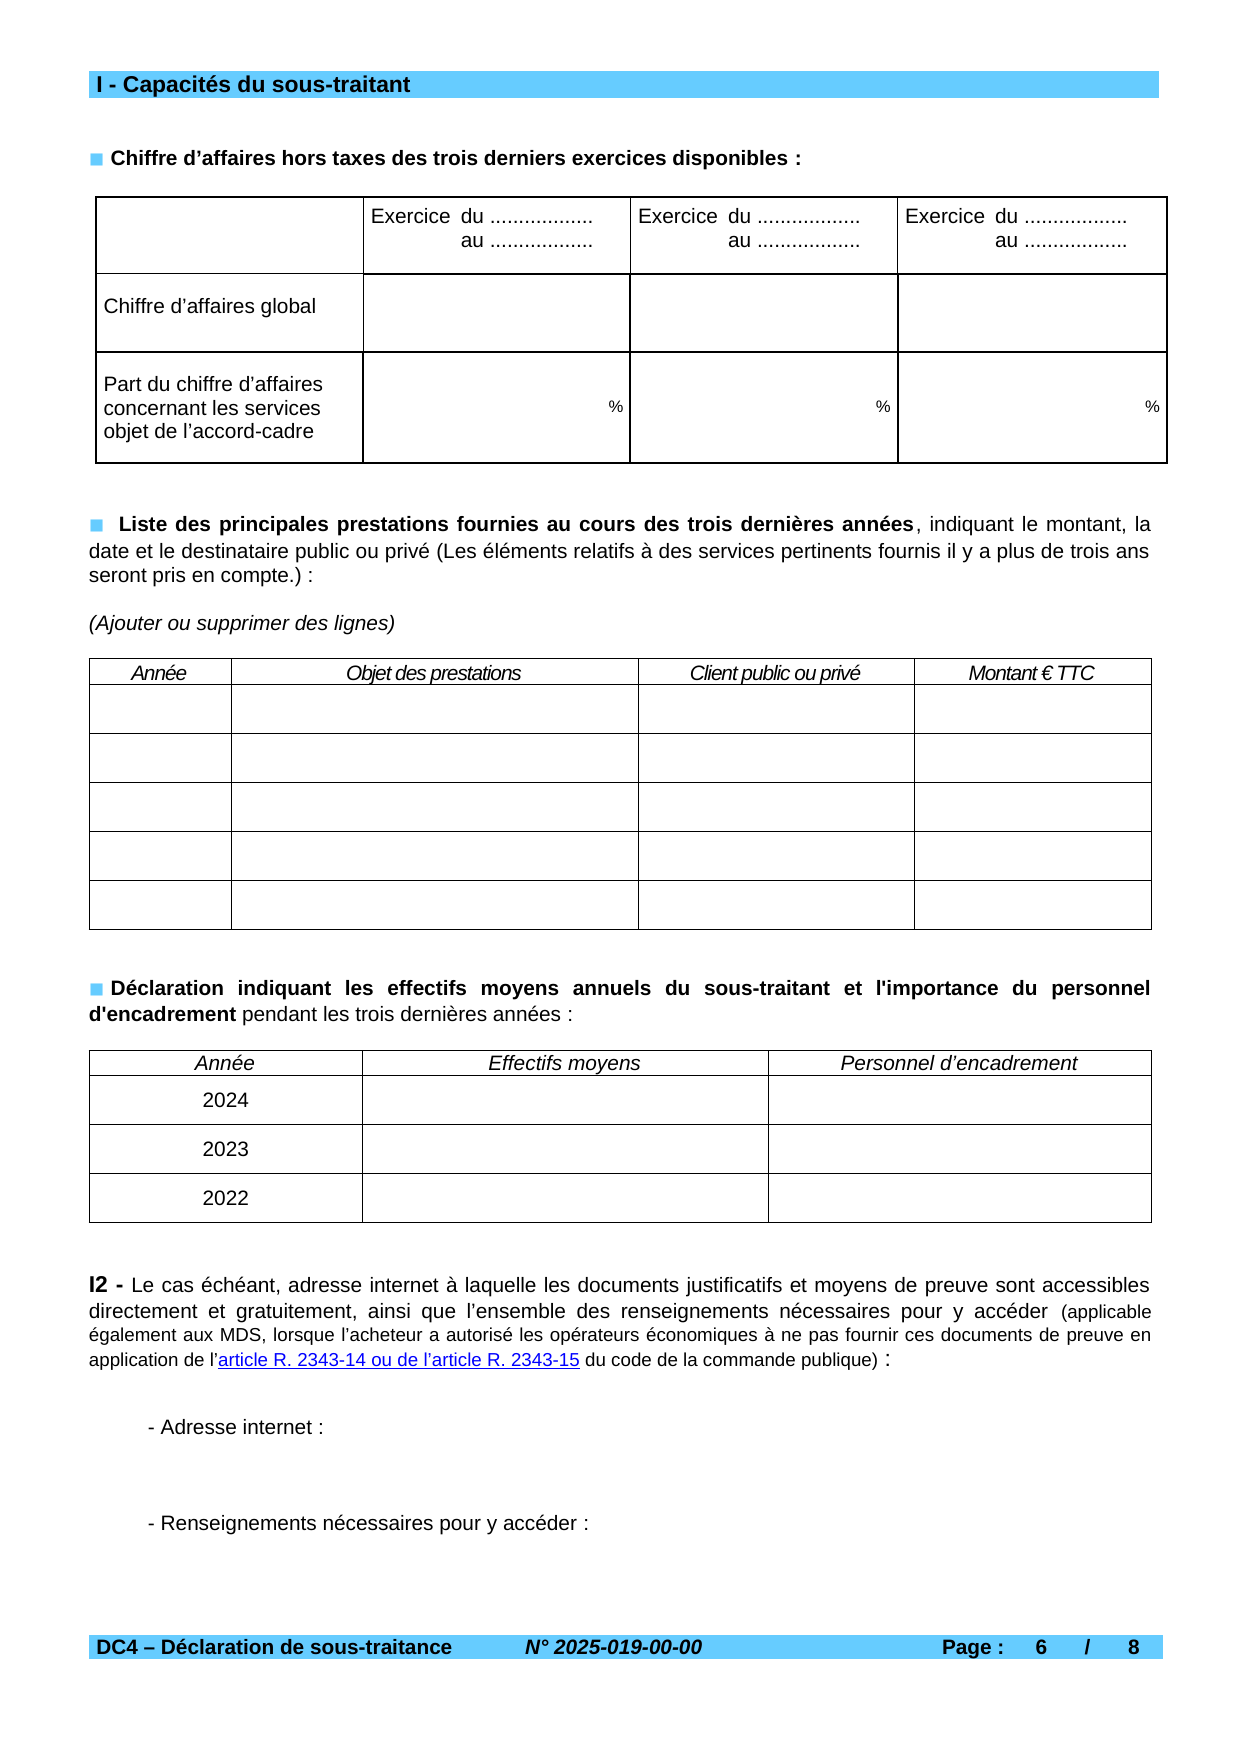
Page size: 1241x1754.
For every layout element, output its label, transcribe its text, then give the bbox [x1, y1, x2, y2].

table_header I - Capacités du sous-traitant [89, 71, 1159, 98]
table_header Objet des prestations [232, 659, 638, 684]
table_cell [363, 1076, 768, 1124]
text Déclaration indiquant les effectifs moyens annuels du sous-traitant et l'importance du personnel d'encadrement pendant les trois dernières années : [89, 976, 1152, 1026]
table_cell % [364, 353, 629, 462]
table_cell 2022 [90, 1174, 362, 1222]
text Liste des principales prestations fournies au cours des trois dernières années, indiquant le montant, la date et le destinataire public ou privé (Les éléments relatifs à des services pertinents fournis il y a plus de trois ans seront pris en compte.) : [89, 512, 1152, 586]
table_cell [90, 783, 231, 831]
table_cell [769, 1174, 1151, 1222]
table_header Exercice du .................. au .................. [631, 198, 897, 273]
table_header Montant € TTC [915, 659, 1151, 684]
table_cell 2024 [90, 1076, 362, 1124]
table_header Client public ou privé [639, 659, 914, 684]
table_cell [232, 685, 638, 733]
table_header Exercice du .................. au .................. [364, 198, 630, 273]
table_header Exercice du .................. au .................. [898, 198, 1166, 273]
table_header Personnel d’encadrement [769, 1051, 1151, 1075]
table_cell % [631, 353, 897, 462]
table_cell [364, 275, 629, 351]
table_cell [899, 275, 1166, 351]
table_header Année [90, 659, 231, 684]
table_cell Part du chiffre d’affaires concernant les services objet de l’accord-cadre [97, 353, 362, 462]
table_cell [915, 685, 1151, 733]
table_cell [232, 783, 638, 831]
text - Renseignements nécessaires pour y accéder : [148, 1510, 1152, 1534]
table_cell [90, 832, 231, 880]
table_cell % [899, 353, 1166, 462]
table_cell [639, 881, 914, 929]
text Chiffre d’affaires hors taxes des trois derniers exercices disponibles : [89, 146, 1152, 172]
table_cell [232, 832, 638, 880]
table_cell [363, 1174, 768, 1222]
table_cell [631, 275, 897, 351]
table_cell [639, 734, 914, 782]
text (Ajouter ou supprimer des lignes) [89, 610, 1152, 634]
table_cell [90, 734, 231, 782]
table_cell [639, 783, 914, 831]
table_cell [915, 783, 1151, 831]
table_cell [915, 734, 1151, 782]
table_header Année [90, 1051, 362, 1075]
text - Adresse internet : [148, 1414, 1152, 1438]
table_cell [915, 881, 1151, 929]
table_cell [90, 881, 231, 929]
table_cell [363, 1125, 768, 1173]
table_cell [232, 881, 638, 929]
table_cell [915, 832, 1151, 880]
table_cell [769, 1125, 1151, 1173]
table_cell [90, 685, 231, 733]
table_header Effectifs moyens [363, 1051, 768, 1075]
table_cell [232, 734, 638, 782]
table_cell [769, 1076, 1151, 1124]
table_cell 2023 [90, 1125, 362, 1173]
table_cell Chiffre d’affaires global [97, 274, 363, 351]
text I2 - Le cas échéant, adresse internet à laquelle les documents justificatifs et moyens de preuve sont accessibles directement et gratuitement, ainsi que l’ensemble des renseignements nécessaires pour y accéder (applicable également aux MDS, lorsque l’acheteur a autorisé les opérateurs économiques à ne pas fournir ces documents de preuve en application de l’article R. 2343-14 ou de l’article R. 2343-15 du code de la commande publique) : [89, 1271, 1152, 1371]
table_cell [639, 685, 914, 733]
table_cell [639, 832, 914, 880]
table_header [97, 198, 363, 273]
